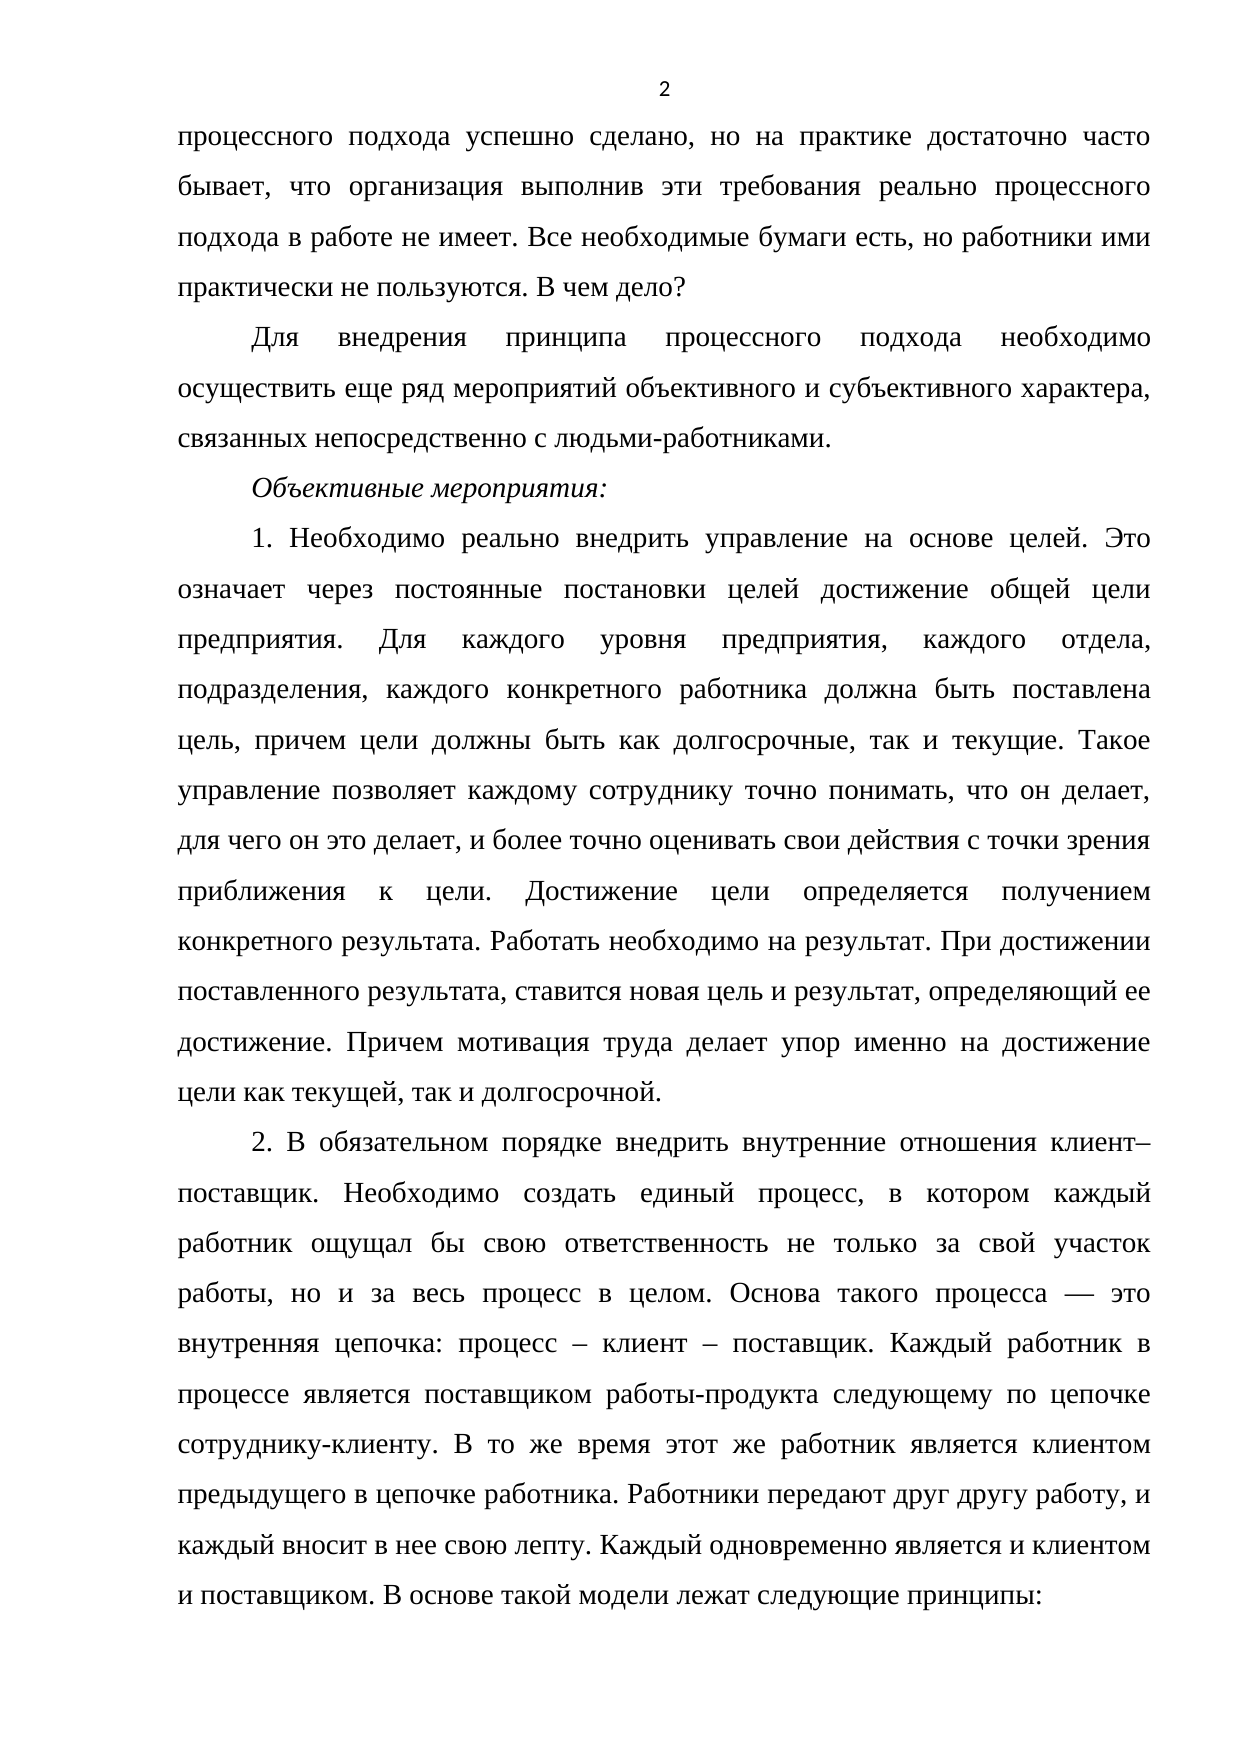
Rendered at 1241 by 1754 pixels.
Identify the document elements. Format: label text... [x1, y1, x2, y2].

text Для внедрения принципа процессного подхода необходимо осуществить еще ряд мероприятий объективного и субъективного характера, связанных непосредственно с людьми-работниками. [177, 319, 1152, 453]
text Объективные мероприятия: [177, 470, 1152, 504]
text 1. Необходимо реально внедрить управление на основе целей. Это означает через постоянные постановки целей достижение общей цели предприятия. Для каждого уровня предприятия, каждого отдела, подразделения, каждого конкретного работника должна быть поставлена цель, причем цели должны быть как долгосрочные, так и текущие. Такое управление позволяет каждому сотруднику точно понимать, что он делает, для чего он это делает, и более точно оценивать свои действия с точки зрения приближения к цели. Достижение цели определяется получением конкретного результата. Работать необходимо на результат. При достижении поставленного результата, ставится новая цель и результат, определяющий ее достижение. Причем мотивация труда делает упор именно на достижение цели как текущей, так и долгосрочной. [177, 521, 1152, 1108]
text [177, 118, 1152, 303]
text 2. В обязательном порядке внедрить внутренние отношения клиент–поставщик. Необходимо создать единый процесс, в котором каждый работник ощущал бы свою ответственность не только за свой участок работы, но и за весь процесс в целом. Основа такого процесса — это внутренняя цепочка: процесс – клиент – поставщик. Каждый работник в процессе является поставщиком работы-продукта следующему по цепочке сотруднику-клиенту. В то же время этот же работник является клиентом предыдущего в цепочке работника. Работники передают друг другу работу, и каждый вносит в нее свою лепту. Каждый одновременно является и клиентом и поставщиком. В основе такой модели лежат следующие принципы: [177, 1124, 1152, 1611]
